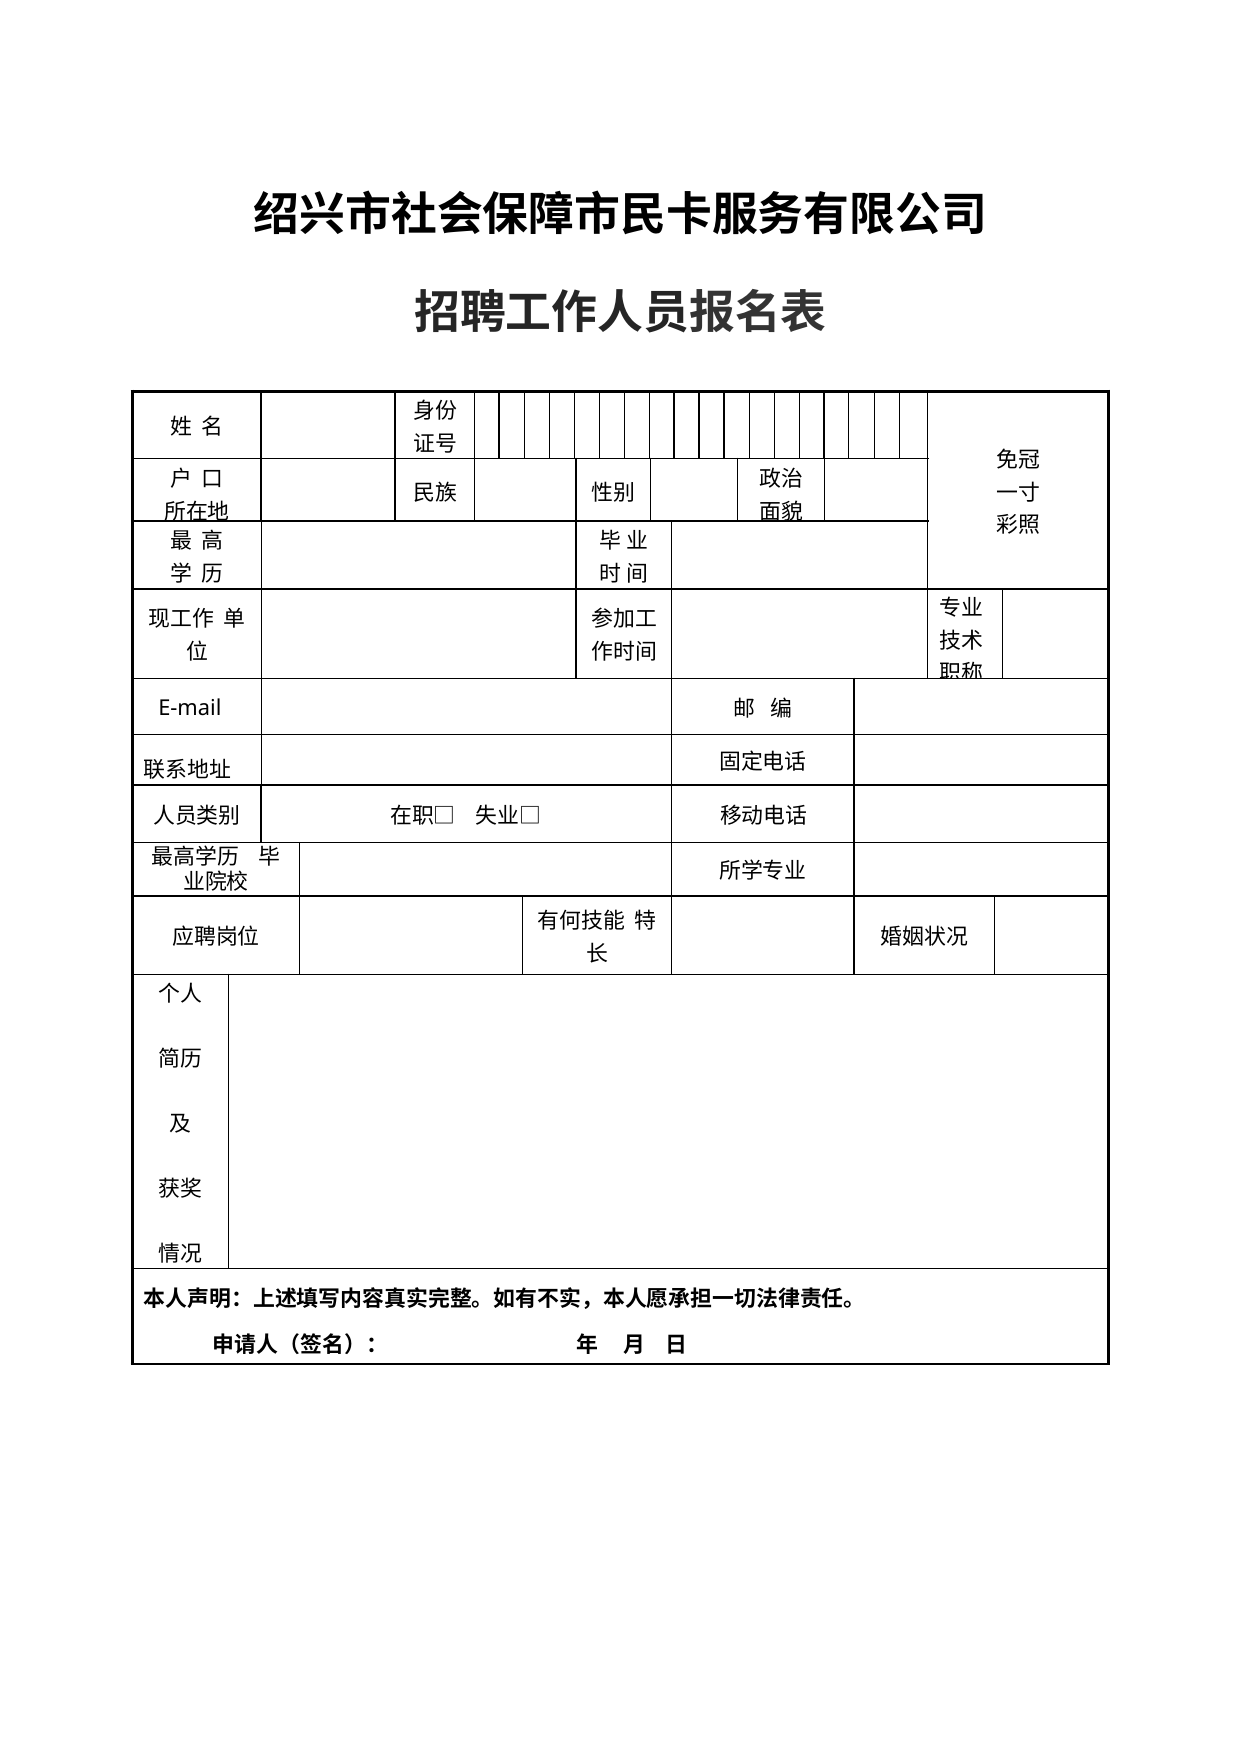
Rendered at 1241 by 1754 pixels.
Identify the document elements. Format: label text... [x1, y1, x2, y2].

table_cell [825, 459, 927, 520]
table_header [775, 393, 799, 458]
table_cell 人员类别 [134, 786, 260, 842]
text 招聘工作人员报名表 [187, 259, 1053, 357]
table_cell [475, 459, 575, 520]
table_cell 户 口 所在地 [134, 459, 260, 520]
table_header [600, 393, 624, 458]
table_cell 本人声明：上述填写内容真实完整。如有不实，本人愿承担一切法律责任。 申请人（签名）： 年 月 日 [134, 1269, 1107, 1363]
table_cell [651, 459, 737, 520]
table_cell [672, 522, 927, 588]
table_header [875, 393, 899, 458]
table_header 姓 名 [134, 393, 260, 458]
table_header 免冠 一寸 彩照 [928, 393, 1107, 588]
table_cell 专业技术职称 [928, 590, 1002, 677]
table_cell 最高学历 毕业院校 [134, 843, 299, 895]
table_header [525, 393, 549, 458]
table_cell [300, 843, 671, 895]
table_cell 有何技能 特 长 [523, 897, 671, 973]
table_cell [855, 843, 1107, 895]
table_cell [1003, 590, 1107, 677]
table_header [575, 393, 599, 458]
table_header [800, 393, 823, 458]
table_cell [229, 975, 1107, 1268]
table_header [475, 393, 498, 458]
table_header [700, 393, 723, 458]
table_cell [855, 786, 1107, 842]
table_cell [672, 590, 927, 677]
table_cell 所学专业 [672, 843, 853, 895]
table_cell 参加工作时间 [577, 590, 671, 677]
table_cell [995, 897, 1107, 973]
table_header [849, 393, 874, 458]
table_cell [262, 735, 671, 784]
table_cell 在职□ 失业□ [262, 786, 671, 842]
table_header [625, 393, 649, 458]
table_header [750, 393, 774, 458]
table_cell [262, 679, 671, 734]
table_cell [855, 735, 1107, 784]
table_cell 个人 简历 及 获奖 情况 [134, 975, 228, 1268]
text 绍兴市社会保障市民卡服务有限公司 [187, 162, 1053, 259]
table_cell E-mail [134, 679, 261, 734]
table_cell 固定电话 [672, 735, 853, 784]
table_cell 婚姻状况 [855, 897, 994, 973]
table_header [550, 393, 574, 458]
table_header [262, 393, 394, 458]
table_header [900, 393, 927, 458]
table_header [675, 393, 698, 458]
table_cell 民族 [396, 459, 474, 520]
table_cell [262, 590, 575, 677]
table_cell 最 高 学 历 [134, 522, 261, 588]
table_cell 联系地址 [134, 735, 261, 784]
table_header 身份证号 [396, 393, 474, 458]
table_cell 性别 [577, 459, 650, 520]
table_cell [672, 897, 853, 973]
table_cell 政治 面貌 [738, 459, 824, 520]
table_cell [300, 897, 522, 973]
table_cell 应聘岗位 [134, 897, 299, 973]
table_cell 移动电话 [672, 786, 853, 842]
table_cell [855, 679, 1107, 734]
table_cell [262, 459, 394, 520]
table_header [650, 393, 673, 458]
table_cell 邮 编 [672, 679, 853, 734]
table_header [500, 393, 524, 458]
table_header [725, 393, 749, 458]
table_cell [262, 522, 575, 588]
table_cell 现工作 单 位 [134, 590, 261, 677]
table_header [825, 393, 848, 458]
table_cell 毕 业 时 间 [577, 522, 671, 588]
